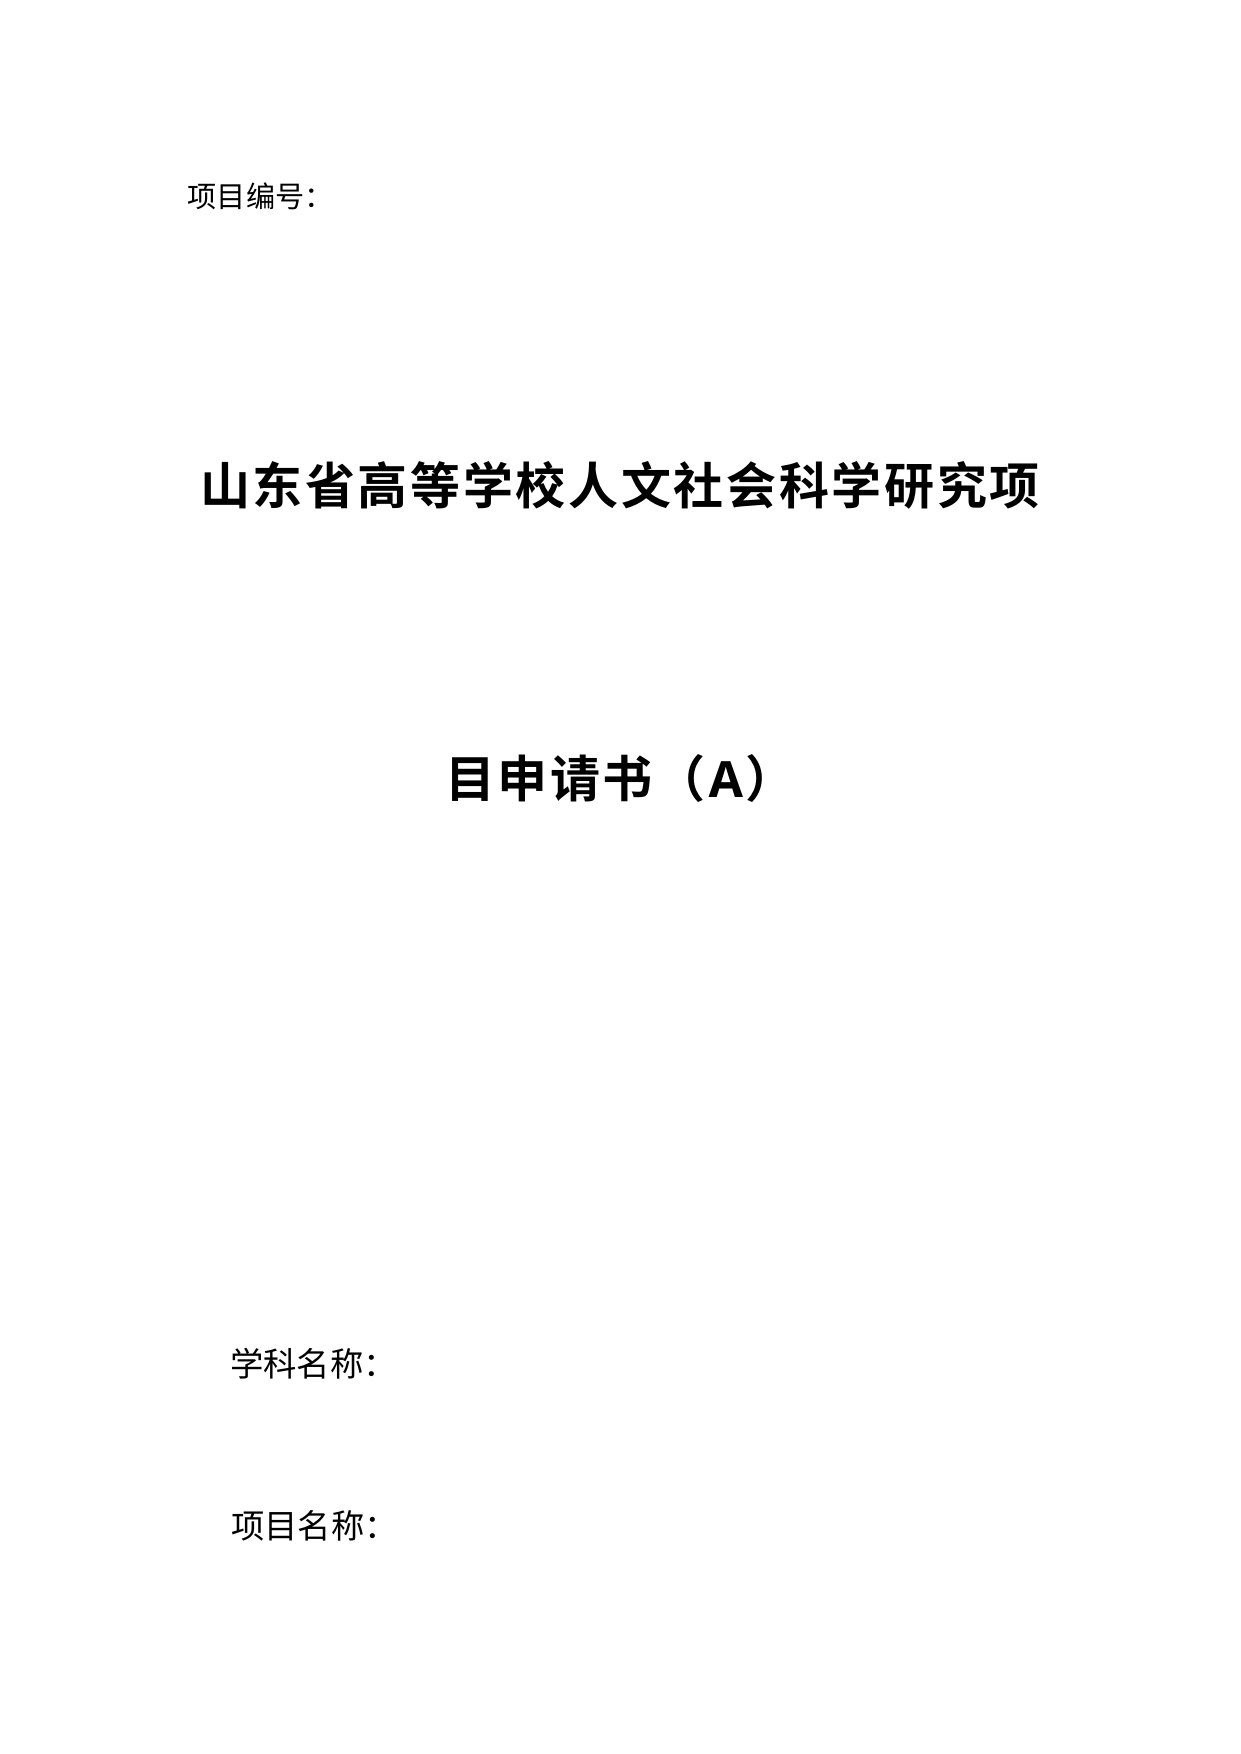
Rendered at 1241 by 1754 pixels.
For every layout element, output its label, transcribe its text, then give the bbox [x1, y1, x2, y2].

text 项目编号： [187, 162, 1053, 227]
text 学科名称： [187, 1329, 1053, 1394]
text 山东省高等学校人文社会科学研究项目申请书（A） [187, 434, 1053, 824]
text 项目名称： [187, 1491, 1053, 1556]
